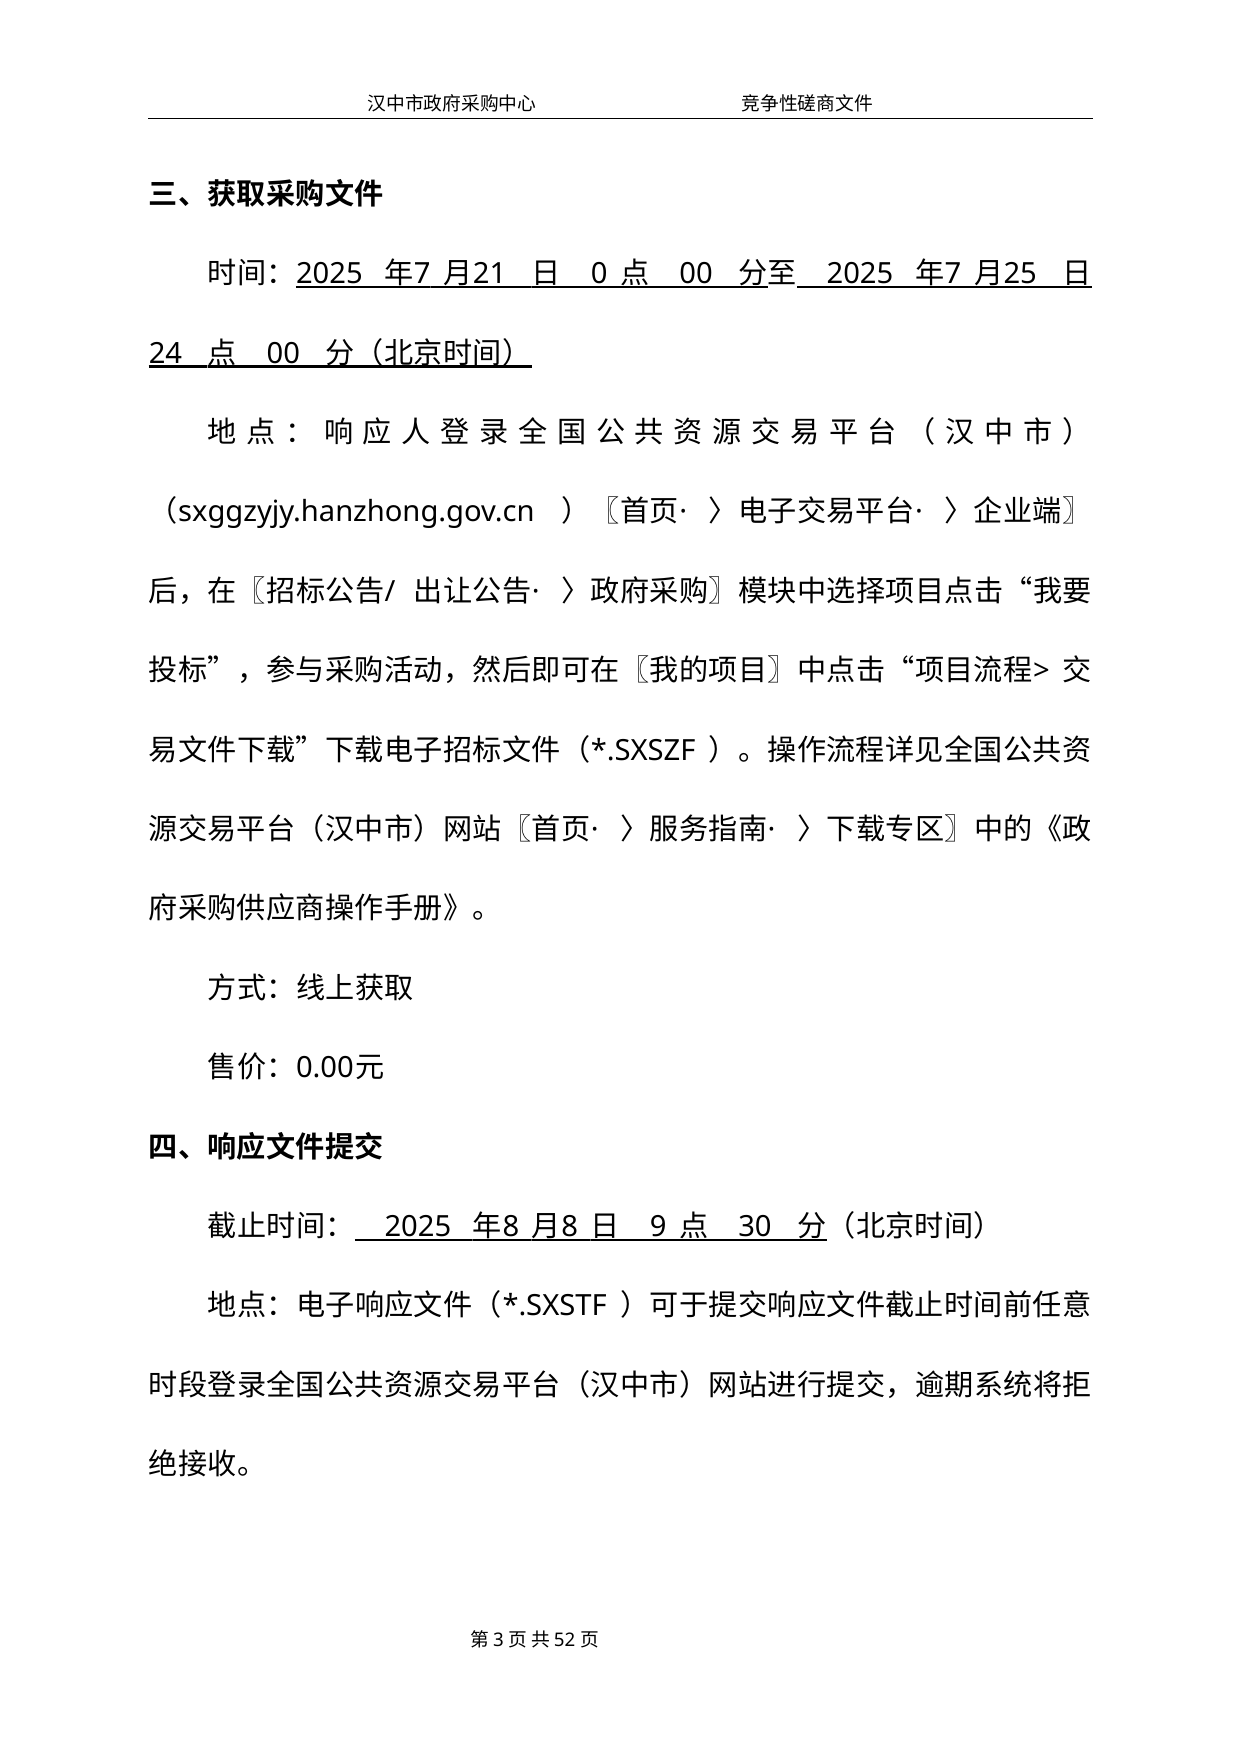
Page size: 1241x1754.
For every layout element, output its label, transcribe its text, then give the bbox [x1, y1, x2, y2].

text 方式：线上获取 [148, 946, 1092, 1025]
text 地点：电子响应文件（*.SXSTF）可于提交响应文件截止时间前任意时段登录全国公共资源交易平台（汉中市）网站进行提交，逾期系统将拒绝接收。 [148, 1263, 1092, 1501]
text 三、获取采购文件 [148, 152, 1092, 231]
text 时间：2025 年7月21日 0 点 00 分至 2025 年7月25日 24 点 00 分（北京时间） [148, 231, 1092, 390]
text 地点：响应人登录全国公共资源交易平台（汉中市）（sxggzyjy.hanzhong.gov.cn）〖首页·〉电子交易平台·〉企业端〗后，在〖招标公告/出让公告·〉政府采购〗模块中选择项目点击“我要投标”，参与采购活动，然后即可在〖我的项目〗中点击“项目流程>交易文件下载”下载电子招标文件（*.SXSZF）。操作流程详见全国公共资源交易平台（汉中市）网站〖首页·〉服务指南·〉下载专区〗中的《政府采购供应商操作手册》。 [148, 390, 1092, 946]
text 售价：0.00元 [148, 1025, 1092, 1104]
text 四、响应文件提交 [148, 1104, 1092, 1184]
text 截止时间： 2025 年8月8日 9 点 30 分（北京时间） [148, 1184, 1092, 1263]
